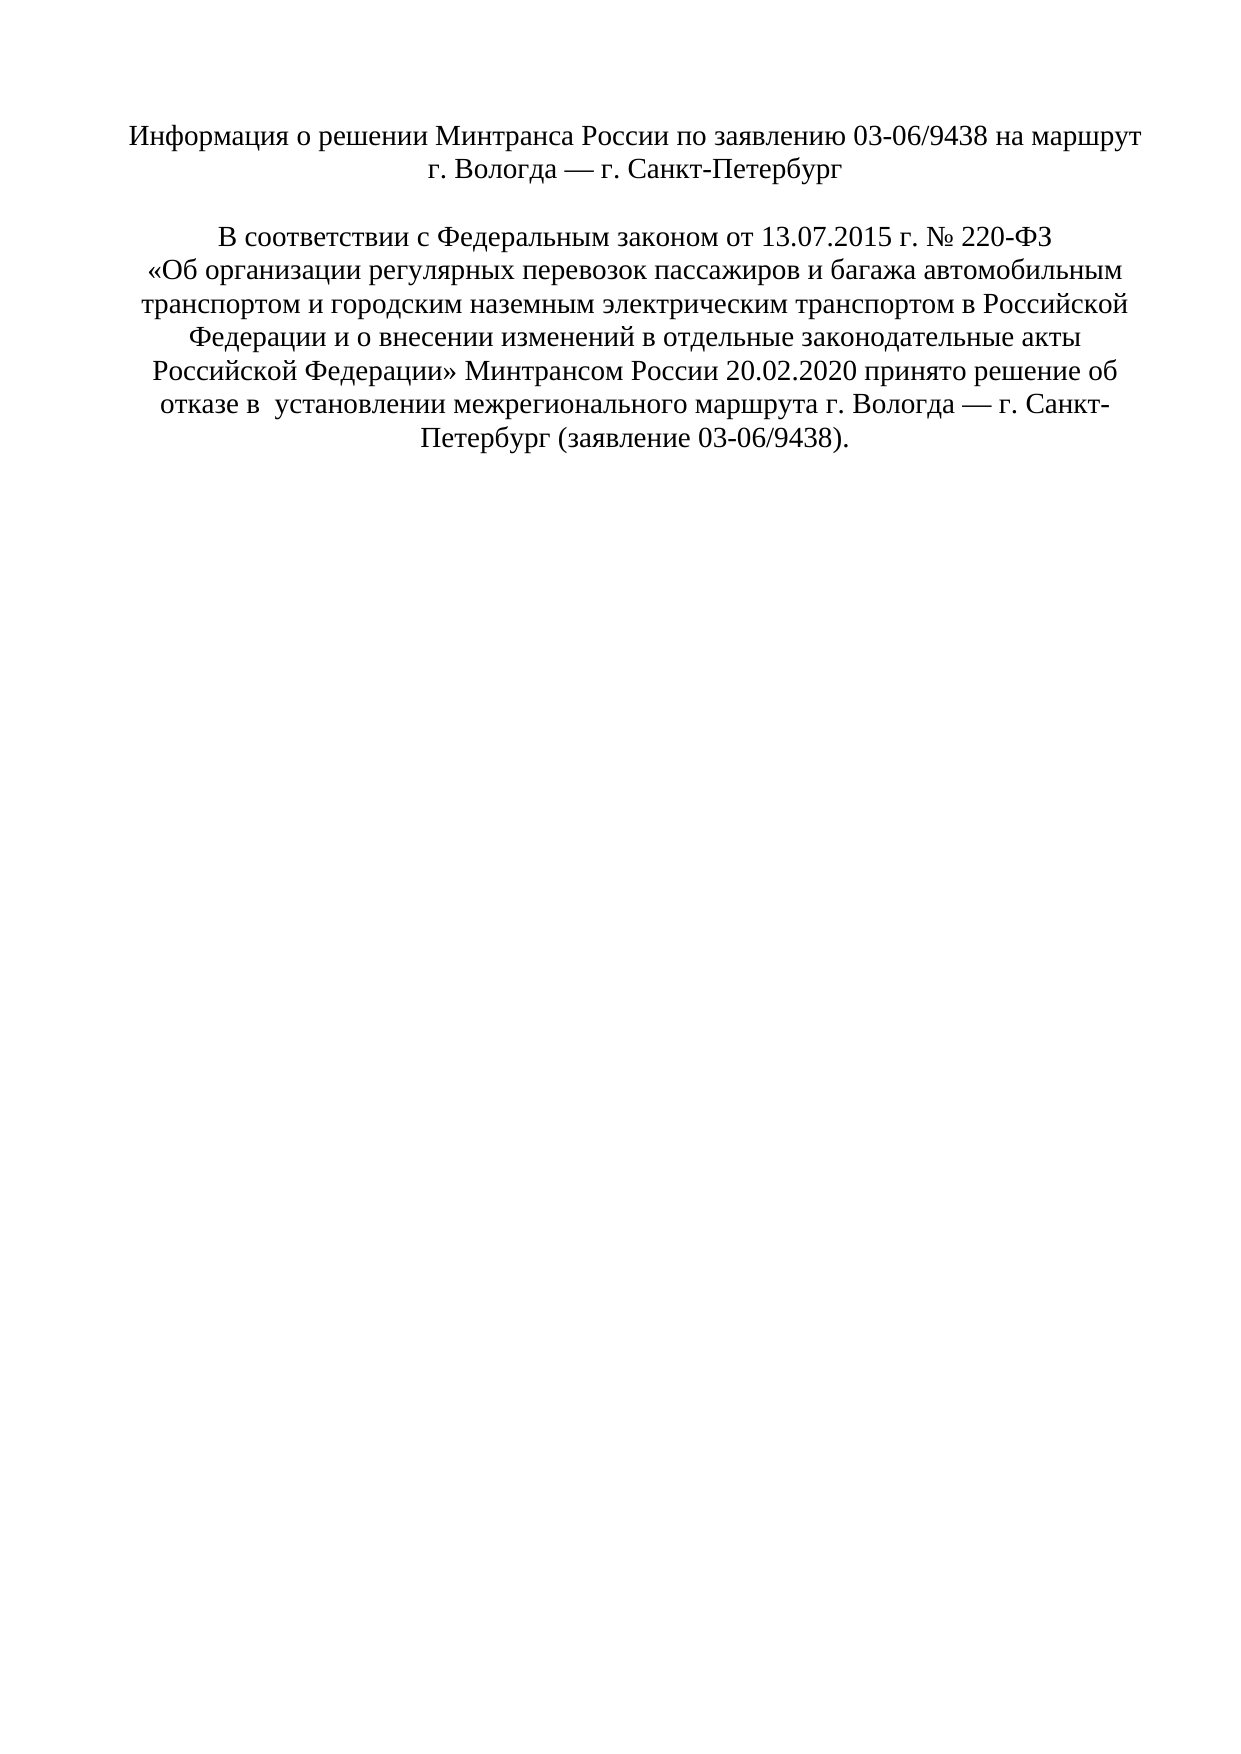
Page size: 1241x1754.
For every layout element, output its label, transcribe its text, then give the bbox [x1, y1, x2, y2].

text Информация о решении Минтранса России по заявлению 03-06/9438 на маршрут г. Вологда — г. Санкт-Петербург [118, 118, 1152, 185]
text В соответствии с Федеральным законом от 13.07.2015 г. № 220-ФЗ «Об организации регулярных перевозок пассажиров и багажа автомобильным транспортом и городским наземным электрическим транспортом в Российской Федерации и о внесении изменений в отдельные законодательные акты Российской Федерации» Минтрансом России 20.02.2020 принято решение об отказе в установлении межрегионального маршрута г. Вологда — г. Санкт-Петербург (заявление 03-06/9438). [118, 219, 1152, 453]
